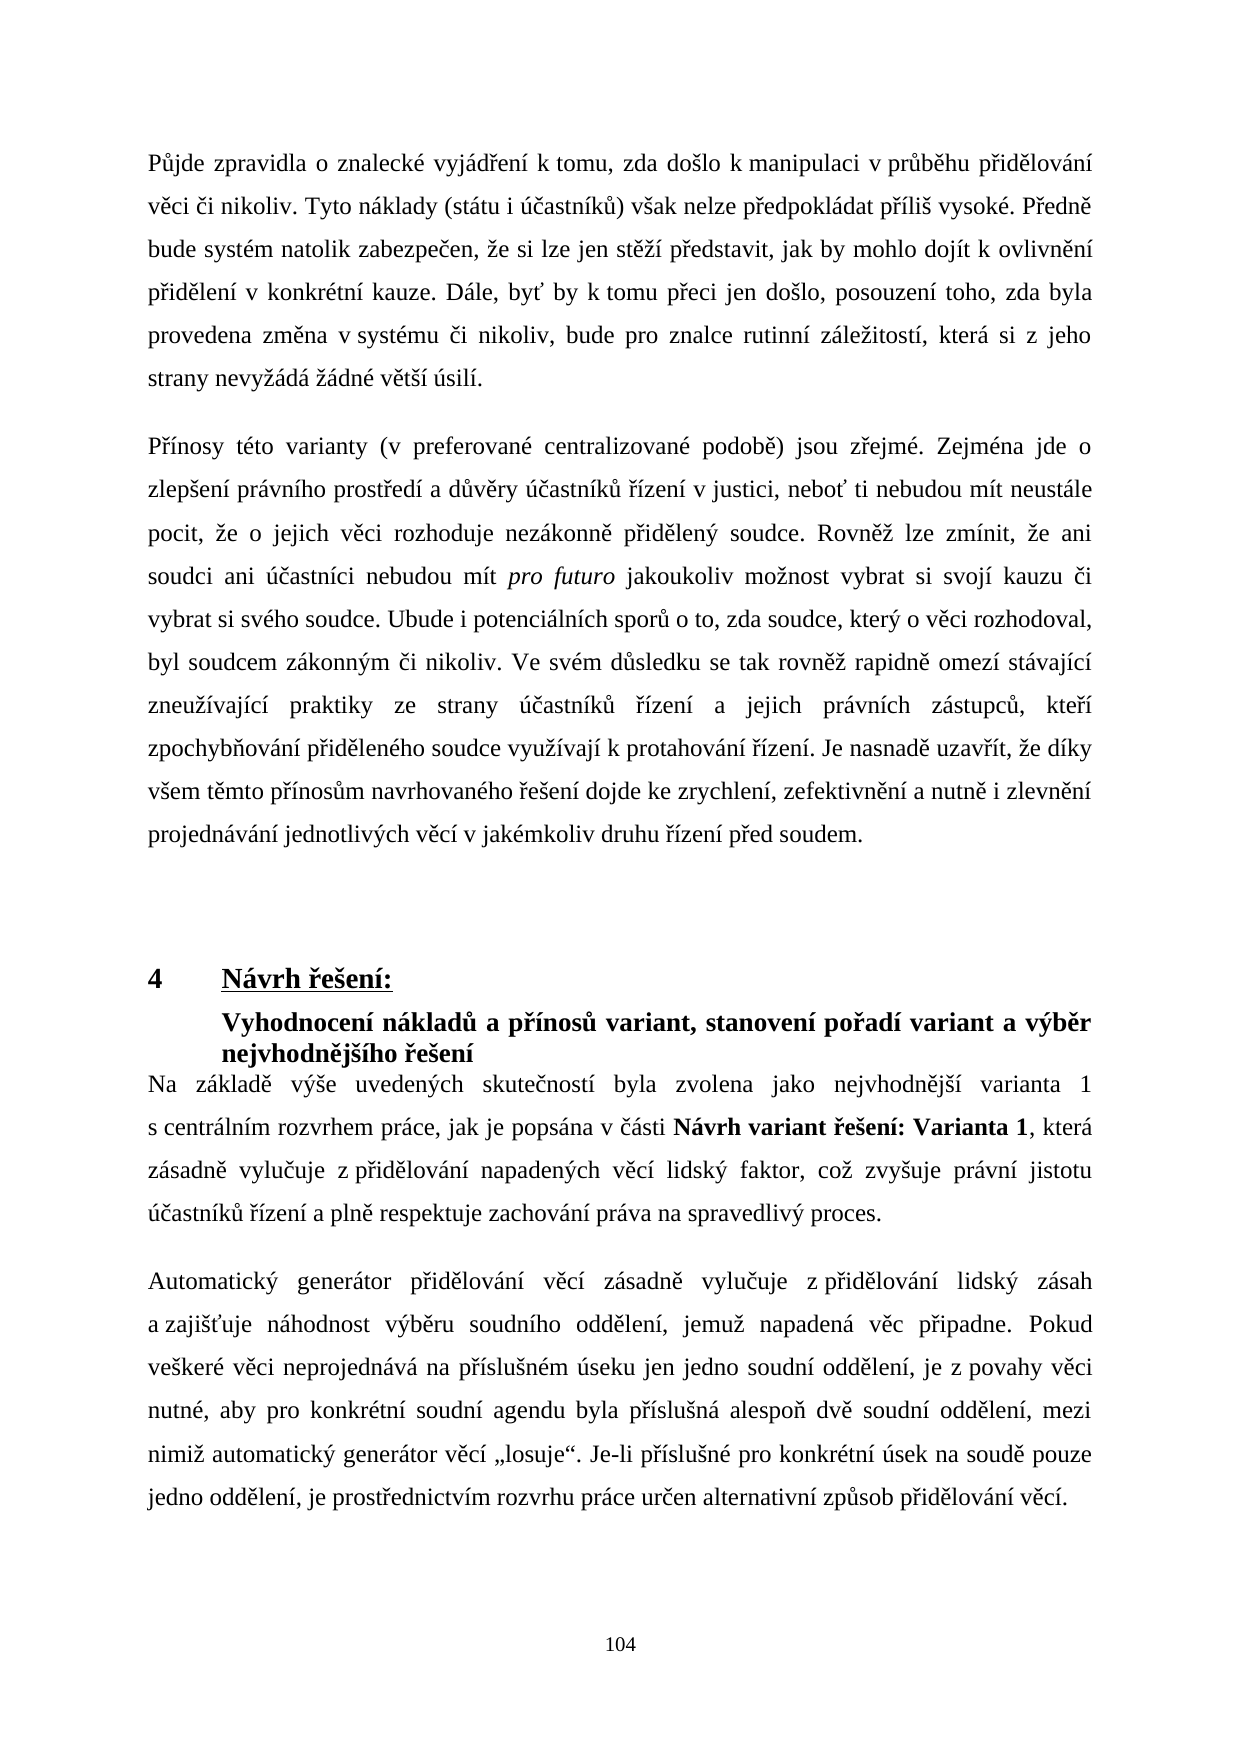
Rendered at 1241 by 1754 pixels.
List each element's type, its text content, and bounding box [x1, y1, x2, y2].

text Na základě výše uvedených skutečností byla zvolena jako nejvhodnější varianta 1 s centrálním rozvrhem práce, jak je popsána v části Návrh variant řešení: Varianta 1, která zásadně vylučuje z přidělování napadených věcí lidský faktor, což zvyšuje právní jistotu účastníků řízení a plně respektuje zachování práva na spravedlivý proces. [148, 1069, 1093, 1227]
text Vyhodnocení nákladů a přínosů variant, stanovení pořadí variant a výběr nejvhodnějšího řešení [221, 1006, 1093, 1069]
text Přínosy této varianty (v preferované centralizované podobě) jsou zřejmé. Zejména jde o zlepšení právního prostředí a důvěry účastníků řízení v justici, neboť ti nebudou mít neustále pocit, že o jejich věci rozhoduje nezákonně přidělený soudce. Rovněž lze zmínit, že ani soudci ani účastníci nebudou mít pro futuro jakoukoliv možnost vybrat si svojí kauzu či vybrat si svého soudce. Ubude i potenciálních sporů o to, zda soudce, který o věci rozhodoval, byl soudcem zákonným či nikoliv. Ve svém důsledku se tak rovněž rapidně omezí stávající zneužívající praktiky ze strany účastníků řízení a jejich právních zástupců, kteří zpochybňování přiděleného soudce využívají k protahování řízení. Je nasnadě uzavřít, že díky všem těmto přínosům navrhovaného řešení dojde ke zrychlení, zefektivnění a nutně i zlevnění projednávání jednotlivých věcí v jakémkoliv druhu řízení před soudem. [148, 431, 1093, 848]
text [148, 148, 1093, 392]
text Automatický generátor přidělování věcí zásadně vylučuje z přidělování lidský zásah a zajišťuje náhodnost výběru soudního oddělení, jemuž napadená věc připadne. Pokud veškeré věci neprojednává na příslušném úseku jen jedno soudní oddělení, je z povahy věci nutné, aby pro konkrétní soudní agendu byla příslušná alespoň dvě soudní oddělení, mezi nimiž automatický generátor věcí „losuje“. Je-li příslušné pro konkrétní úsek na soudě pouze jedno oddělení, je prostřednictvím rozvrhu práce určen alternativní způsob přidělování věcí. [148, 1266, 1093, 1511]
subtitle Návrh řešení: [148, 962, 1093, 995]
